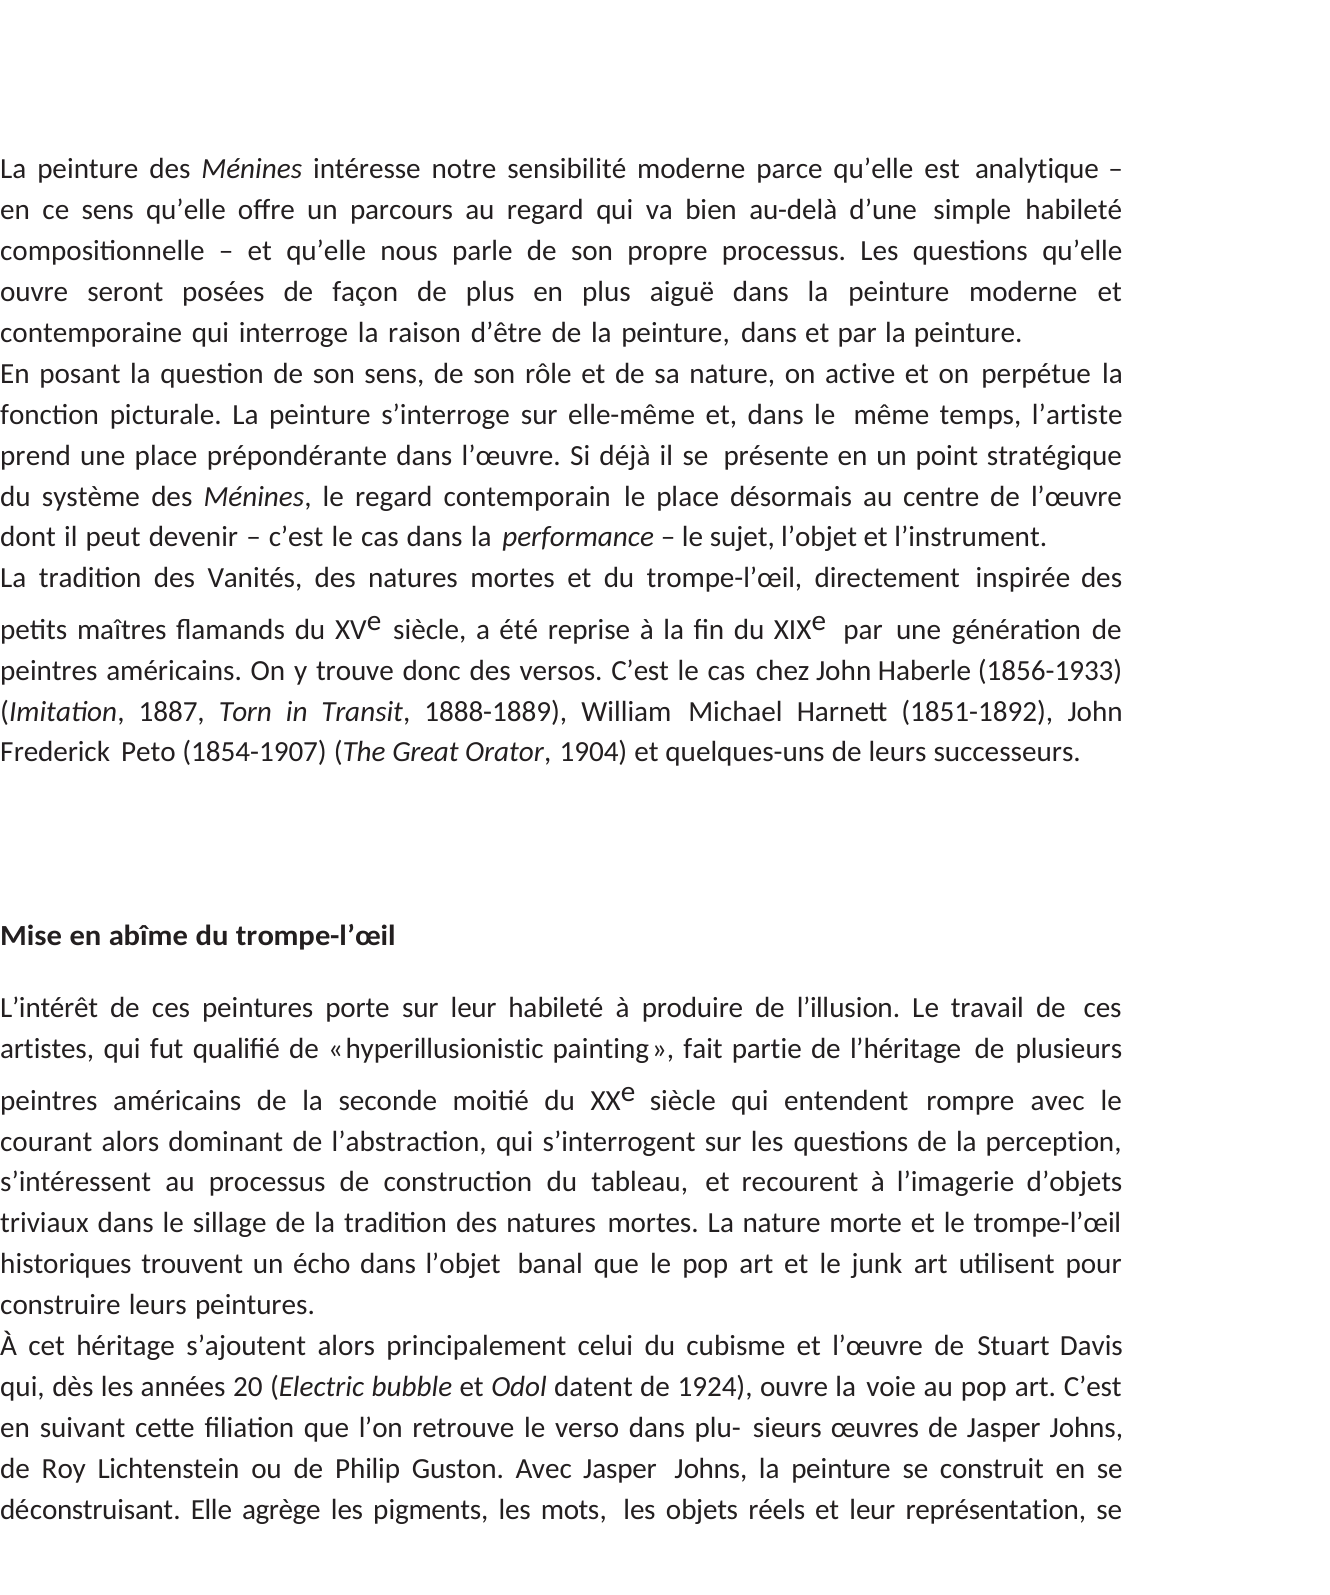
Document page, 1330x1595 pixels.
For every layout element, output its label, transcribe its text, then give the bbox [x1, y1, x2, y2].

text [0, 1327, 1123, 1527]
text L’intérêt de ces peintures porte sur leur habileté à produire de l’illusion. Le travail de ces artistes, qui fut qualifié de «hyperillusionistic painting», fait partie de l’héritage de plusieurs peintres américains de la seconde moitié du XXe siècle qui entendent rompre avec le courant alors dominant de l’abstraction, qui s’interrogent sur les questions de la perception, s’intéressent au processus de construction du tableau, et recourent à l’imagerie d’objets triviaux dans le sillage de la tradition des natures mortes. La nature morte et le trompe-l’œil historiques trouvent un écho dans l’objet banal que le pop art et le junk art utilisent pour construire leurs peintures. [0, 989, 1123, 1322]
text La peinture des Ménines intéresse notre sensibilité moderne parce qu’elle est analytique – en ce sens qu’elle offre un parcours au regard qui va bien au-delà d’une simple habileté compositionnelle – et qu’elle nous parle de son propre processus. Les questions qu’elle ouvre seront posées de façon de plus en plus aiguë dans la peinture moderne et contemporaine qui interroge la raison d’être de la peinture, dans et par la peinture. [0, 150, 1123, 349]
text La tradition des Vanités, des natures mortes et du trompe-l’œil, directement inspirée des petits maîtres flamands du XVe siècle, a été reprise à la fin du XIXe par une génération de peintres américains. On y trouve donc des versos. C’est le cas chez John Haberle (1856-1933) (Imitation, 1887, Torn in Transit, 1888-1889), William Michael Harnett (1851-1892), John Frederick Peto (1854-1907) (The Great Orator, 1904) et quelques-uns de leurs successeurs. [0, 559, 1123, 769]
text En posant la question de son sens, de son rôle et de sa nature, on active et on perpétue la fonction picturale. La peinture s’interroge sur elle-même et, dans le même temps, l’artiste prend une place prépondérante dans l’œuvre. Si déjà il se présente en un point stratégique du système des Ménines, le regard contemporain le place désormais au centre de l’œuvre dont il peut devenir – c’est le cas dans la performance – le sujet, l’objet et l’instrument. [0, 355, 1123, 554]
text Mise en abîme du trompe-l’œil [0, 917, 1142, 953]
